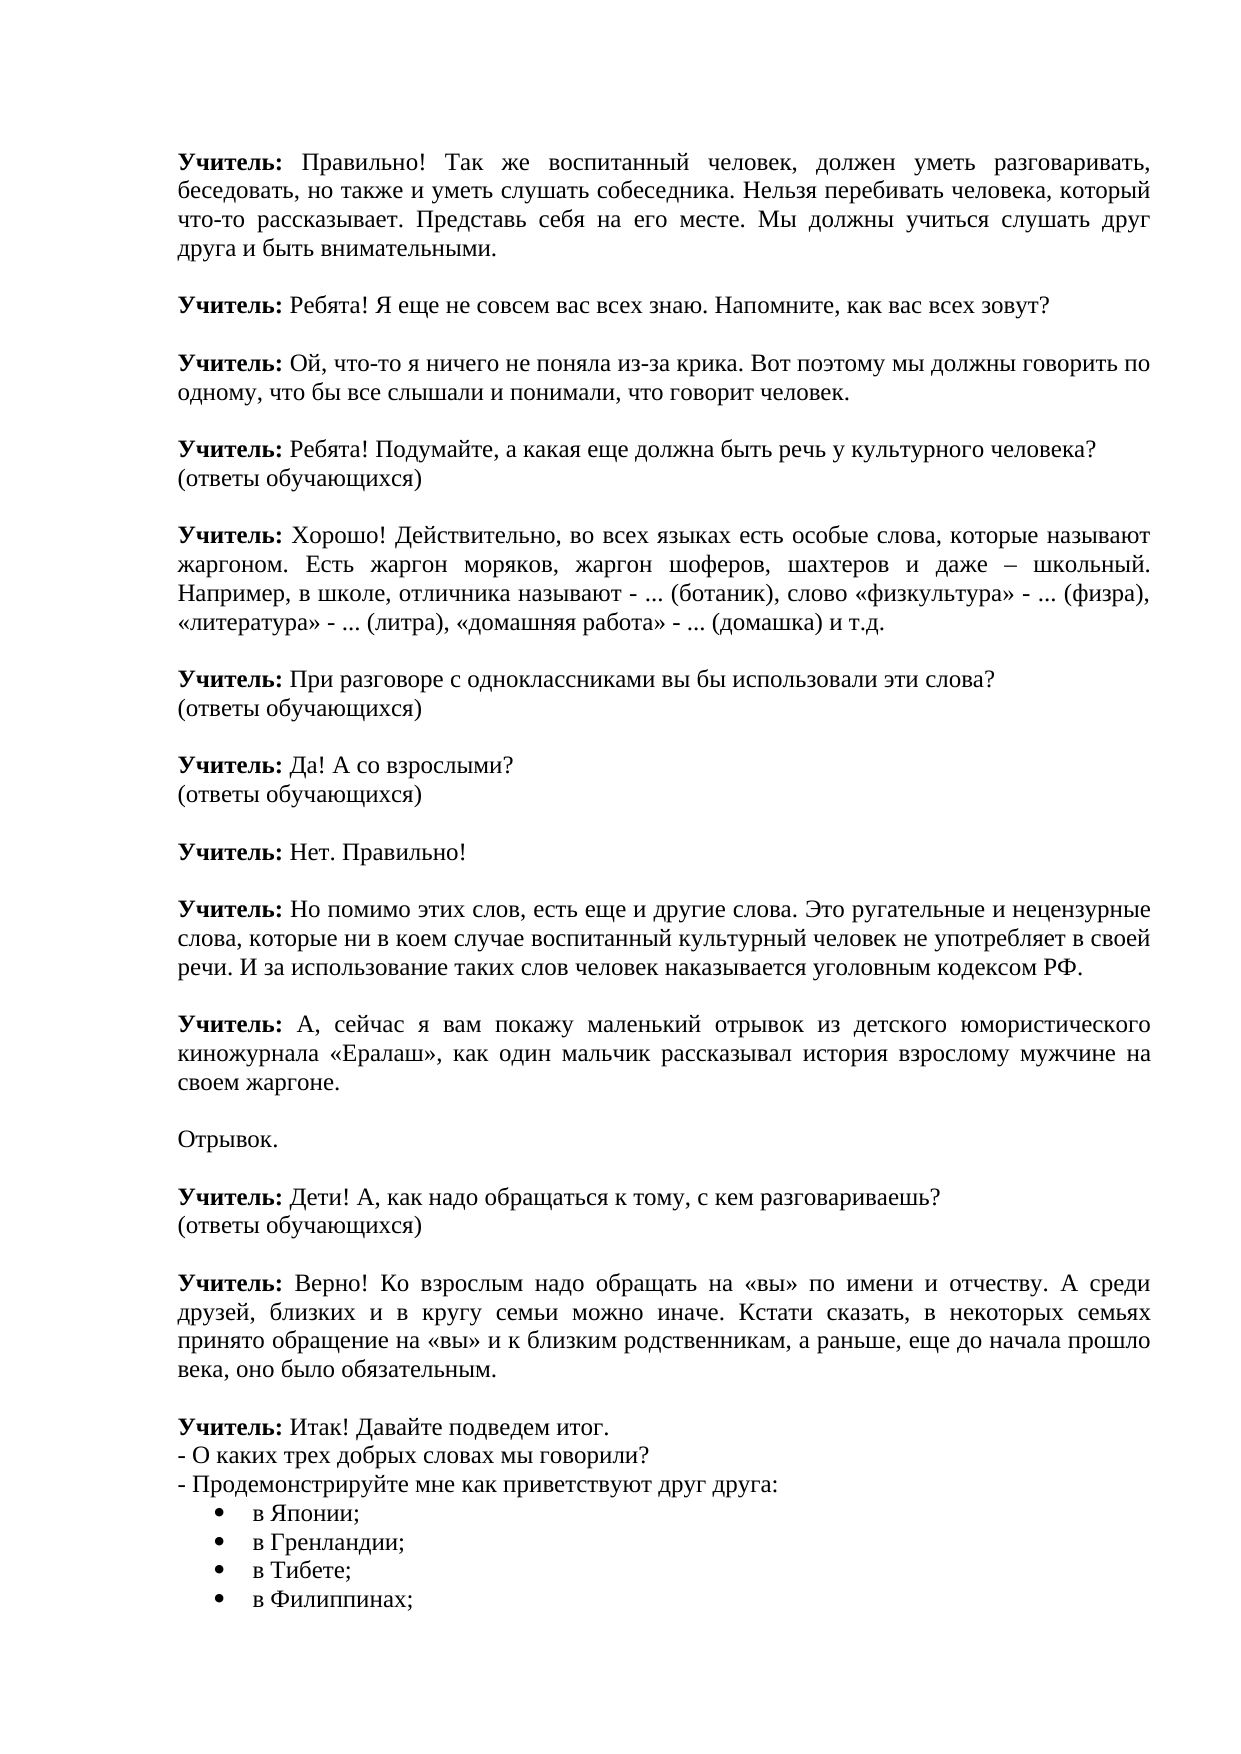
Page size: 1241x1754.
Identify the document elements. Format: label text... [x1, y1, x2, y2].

text Учитель: Ребята! Я еще не совсем вас всех знаю. Напомните, как вас всех зовут? [177, 291, 1152, 319]
text Отрывок. [177, 1124, 1152, 1153]
text Учитель: Но помимо этих слов, есть еще и другие слова. Это ругательные и нецензурные слова, которые ни в коем случае воспитанный культурный человек не употребляет в своей речи. И за использование таких слов человек наказывается уголовным кодексом РФ. [177, 894, 1152, 981]
text (ответы обучающихся) [177, 693, 1152, 722]
text Учитель: Дети! А, как надо обращаться к тому, с кем разговариваешь? [177, 1182, 1152, 1211]
text Учитель: Верно! Ко взрослым надо обращать на «вы» по имени и отчеству. А среди друзей, близких и в кругу семьи можно иначе. Кстати сказать, в некоторых семьях принято обращение на «вы» и к близким родственникам, а раньше, еще до начала прошло века, оно было обязательным. [177, 1268, 1152, 1383]
text Учитель: Ребята! Подумайте, а какая еще должна быть речь у культурного человека? [177, 434, 1152, 463]
text Учитель: При разговоре с одноклассниками вы бы использовали эти слова? [177, 664, 1152, 693]
text (ответы обучающихся) [177, 463, 1152, 492]
text (ответы обучающихся) [177, 779, 1152, 808]
text Учитель: А, сейчас я вам покажу маленький отрывок из детского юмористического киножурнала «Ералаш», как один мальчик рассказывал история взрослому мужчине на своем жаргоне. [177, 1009, 1152, 1096]
list в Гренландии; [215, 1527, 1152, 1556]
list в Японии; [215, 1498, 1152, 1527]
text (ответы обучающихся) [177, 1211, 1152, 1239]
text Учитель: Нет. Правильно! [177, 837, 1152, 866]
text Учитель: Итак! Давайте подведем итог. [177, 1412, 1152, 1441]
list в Тибете; [215, 1556, 1152, 1584]
list в Филиппинах; [215, 1584, 1152, 1613]
text Учитель: Правильно! Так же воспитанный человек, должен уметь разговаривать, беседовать, но также и уметь слушать собеседника. Нельзя перебивать человека, который что-то рассказывает. Представь себя на его месте. Мы должны учиться слушать друг друга и быть внимательными. [177, 147, 1152, 262]
text - Продемонстрируйте мне как приветствуют друг друга: [177, 1469, 1152, 1498]
text - О каких трех добрых словах мы говорили? [177, 1441, 1152, 1469]
text Учитель: Хорошо! Действительно, во всех языках есть особые слова, которые называют жаргоном. Есть жаргон моряков, жаргон шоферов, шахтеров и даже – школьный. Например, в школе, отличника называют - ... (ботаник), слово «физкультура» - ... (физра), «литература» - ... (литра), «домашняя работа» - ... (домашка) и т.д. [177, 521, 1152, 636]
text Учитель: Ой, что-то я ничего не поняла из-за крика. Вот поэтому мы должны говорить по одному, что бы все слышали и понимали, что говорит человек. [177, 348, 1152, 406]
text Учитель: Да! А со взрослыми? [177, 751, 1152, 779]
